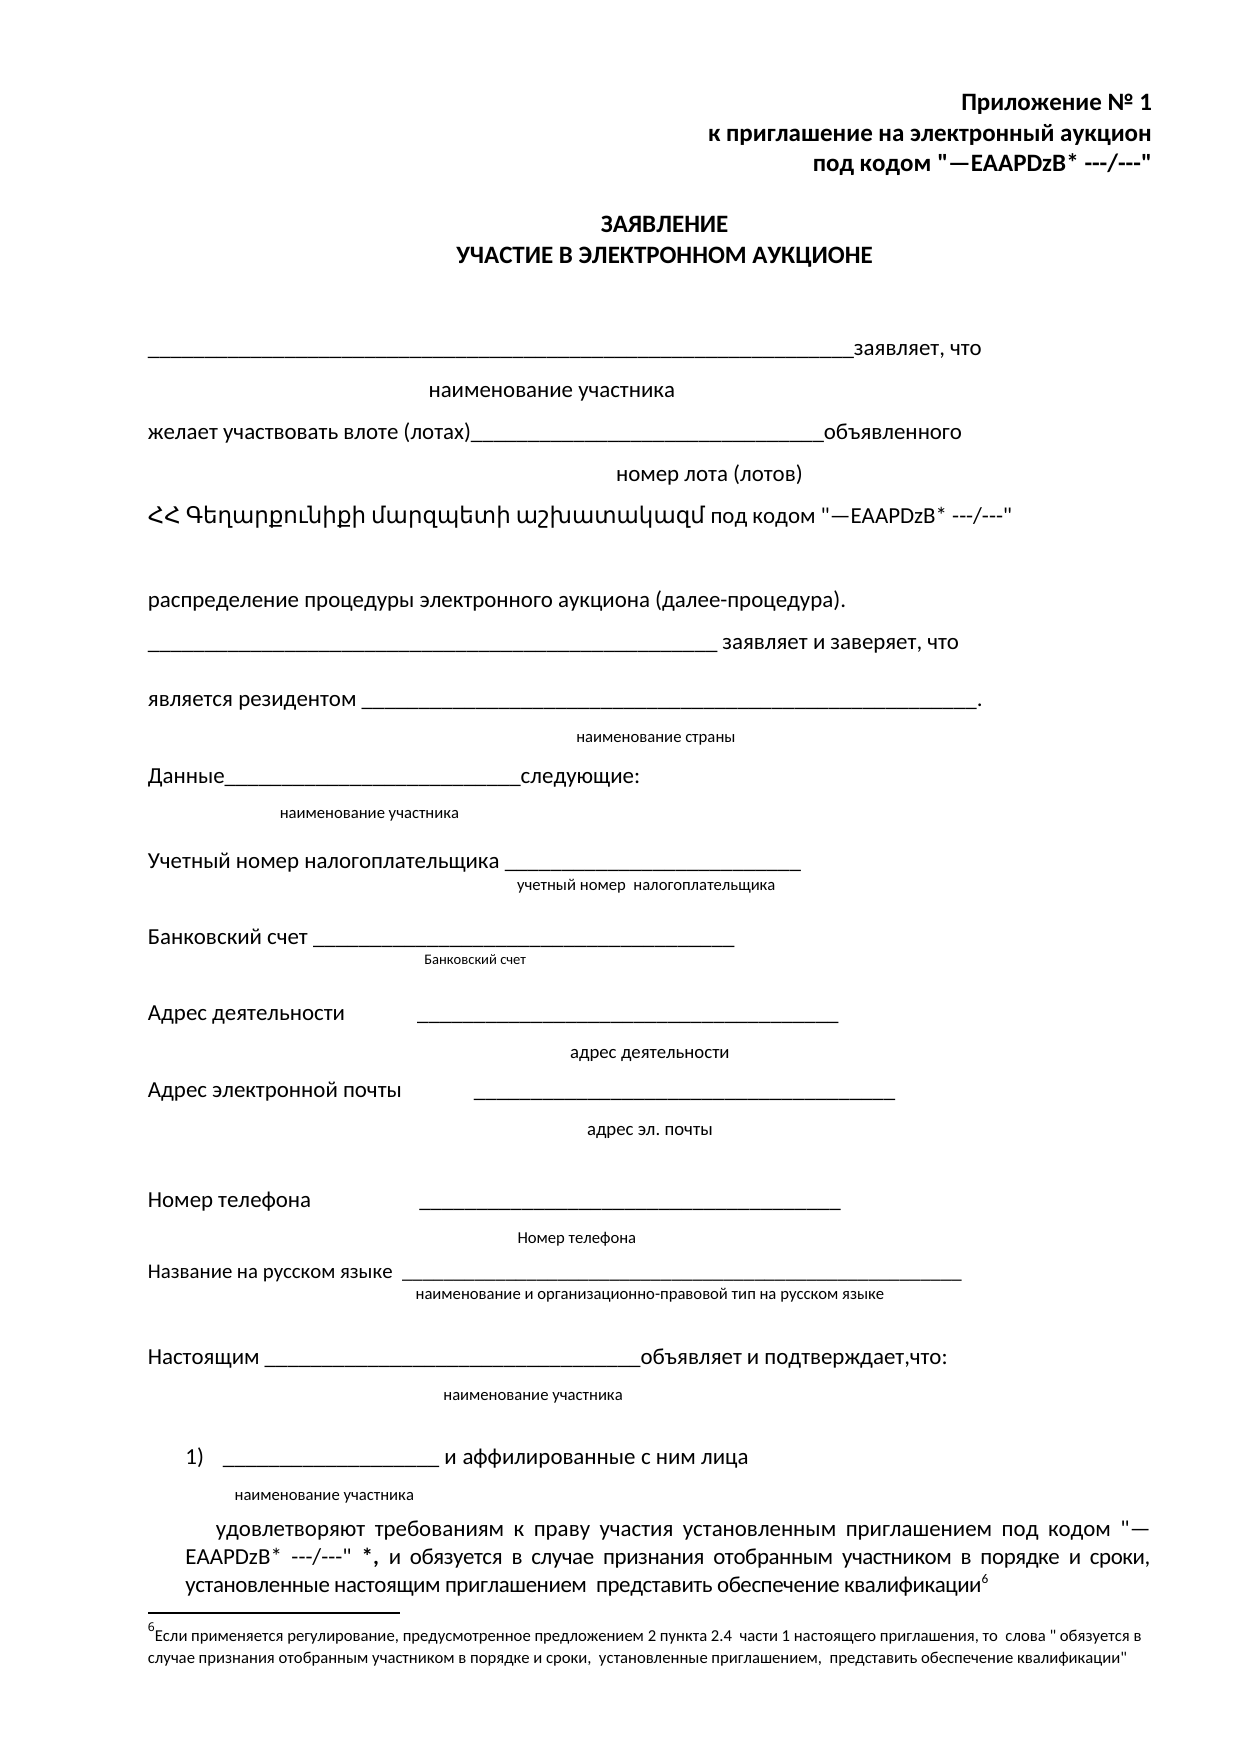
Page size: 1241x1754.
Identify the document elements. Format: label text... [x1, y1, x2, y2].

text Адрес деятельности _____________________________________ [148, 998, 1152, 1026]
text УЧАСТИЕ В ЭЛЕКТРОННОМ АУКЦИОНЕ [177, 239, 1152, 269]
text номер лота (лотов) [606, 459, 1152, 487]
text ЗАЯВЛЕНИЕ [177, 208, 1152, 239]
text адрес эл. почты [148, 1117, 1152, 1140]
text Учетный номер налогоплательщика __________________________ [148, 846, 1152, 874]
text ՀՀ Գեղարքունիքի մարզպետի աշխատակազմ под кодом "—EAAPDzB* ---/---" [148, 501, 1152, 529]
text удовлетворяют требованиям к праву участия установленным приглашением под кодом "—EAAPDzB* ---/---" *, и обязуется в случае признания отобранным участником в порядке и сроки, установленные настоящим приглашением представить обеспечение квалификации [185, 1514, 1152, 1598]
text наименование участника [148, 803, 1152, 823]
text наименование участника [148, 1484, 1152, 1504]
text Банковский счет [148, 950, 1152, 968]
text адрес деятельности [148, 1040, 1152, 1063]
text Приложение № 1 [148, 86, 1152, 117]
text наименование участника [443, 1384, 1152, 1404]
text под кодом "—EAAPDzB* ---/---" [177, 147, 1152, 178]
text Банковский счет _____________________________________ [148, 922, 1152, 950]
text ______________________________________________________________заявляет, что [148, 333, 1152, 361]
text Номер телефона [517, 1227, 1152, 1248]
text учетный номер налогоплательщика [148, 874, 1152, 894]
text __________________________________________________ заявляет и заверяет, что [148, 627, 1152, 655]
text наименование участника [428, 375, 1152, 403]
list ___________________ и аффилированные с ним лица [185, 1442, 1152, 1470]
text к приглашение на электронный аукцион [177, 117, 1152, 147]
text Данные__________________________следующие: [148, 761, 1152, 789]
text распределение процедуры электронного аукциона (далее-процедура). [148, 585, 1152, 613]
text наименование страны [576, 727, 1152, 747]
text Адрес электронной почты _____________________________________ [148, 1075, 1152, 1103]
text Название на русском языке ______________________________________________________ [148, 1258, 1152, 1283]
text желает участвовать влоте (лотах)_______________________________объявленного [148, 417, 1152, 445]
text является резидентом ______________________________________________________. [148, 684, 1152, 713]
text Номер телефона _____________________________________ [148, 1186, 1152, 1213]
text Настоящим _________________________________объявляет и подтверждает,что: [148, 1342, 1152, 1370]
text наименование и организационно-правовой тип на русском языке [148, 1283, 1152, 1304]
